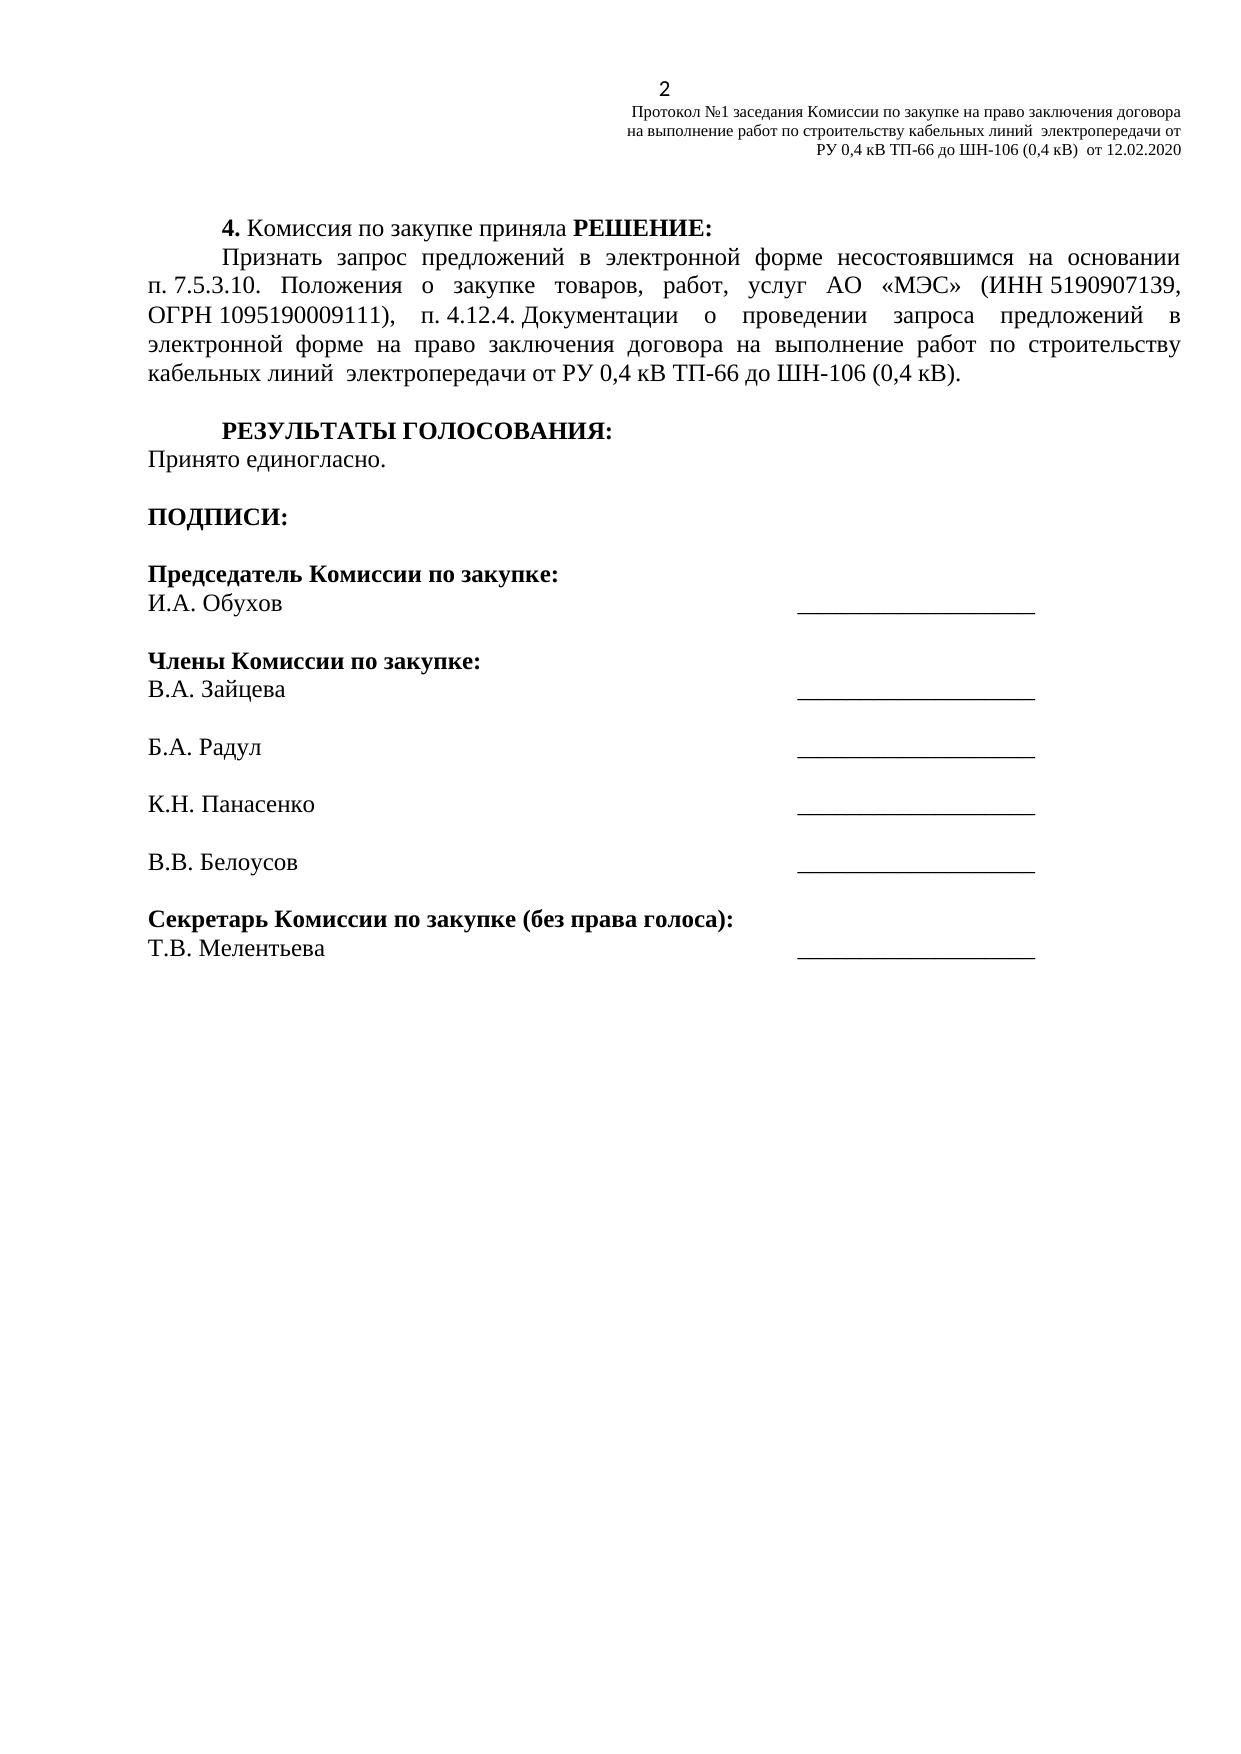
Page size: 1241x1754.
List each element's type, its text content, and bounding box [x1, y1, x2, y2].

text Принято единогласно. [148, 444, 1181, 473]
text Б.А. Радул ___________________ [148, 732, 1181, 761]
text РЕЗУЛЬТАТЫ ГОЛОСОВАНИЯ: [148, 416, 1181, 444]
text В.А. Зайцева ___________________ [148, 674, 1181, 703]
text Председатель Комиссии по закупке: [148, 559, 1181, 588]
text В.В. Белоусов ___________________ [148, 847, 1181, 876]
text Т.В. Мелентьева ___________________ [148, 933, 1181, 962]
text Секретарь Комиссии по закупке (без права голоса): [148, 904, 1181, 933]
text Признать запрос предложений в электронной форме несостоявшимся на основании п. 7.5.3.10. Положения о закупке товаров, работ, услуг АО «МЭС» (ИНН 5190907139, ОГРН 1095190009111), п. 4.12.4. Документации о проведении запроса предложений в электронной форме на право заключения договора на выполнение работ по строительству кабельных линий электропередачи от РУ 0,4 кВ ТП-66 до ШН-106 (0,4 кВ). [148, 242, 1181, 387]
text Члены Комиссии по закупке: [148, 646, 1181, 674]
text К.Н. Панасенко ___________________ [148, 789, 1181, 818]
text ПОДПИСИ: [148, 502, 1181, 531]
text И.А. Обухов ___________________ [148, 588, 1181, 617]
text 4. Комиссия по закупке приняла РЕШЕНИЕ: [148, 213, 1181, 242]
